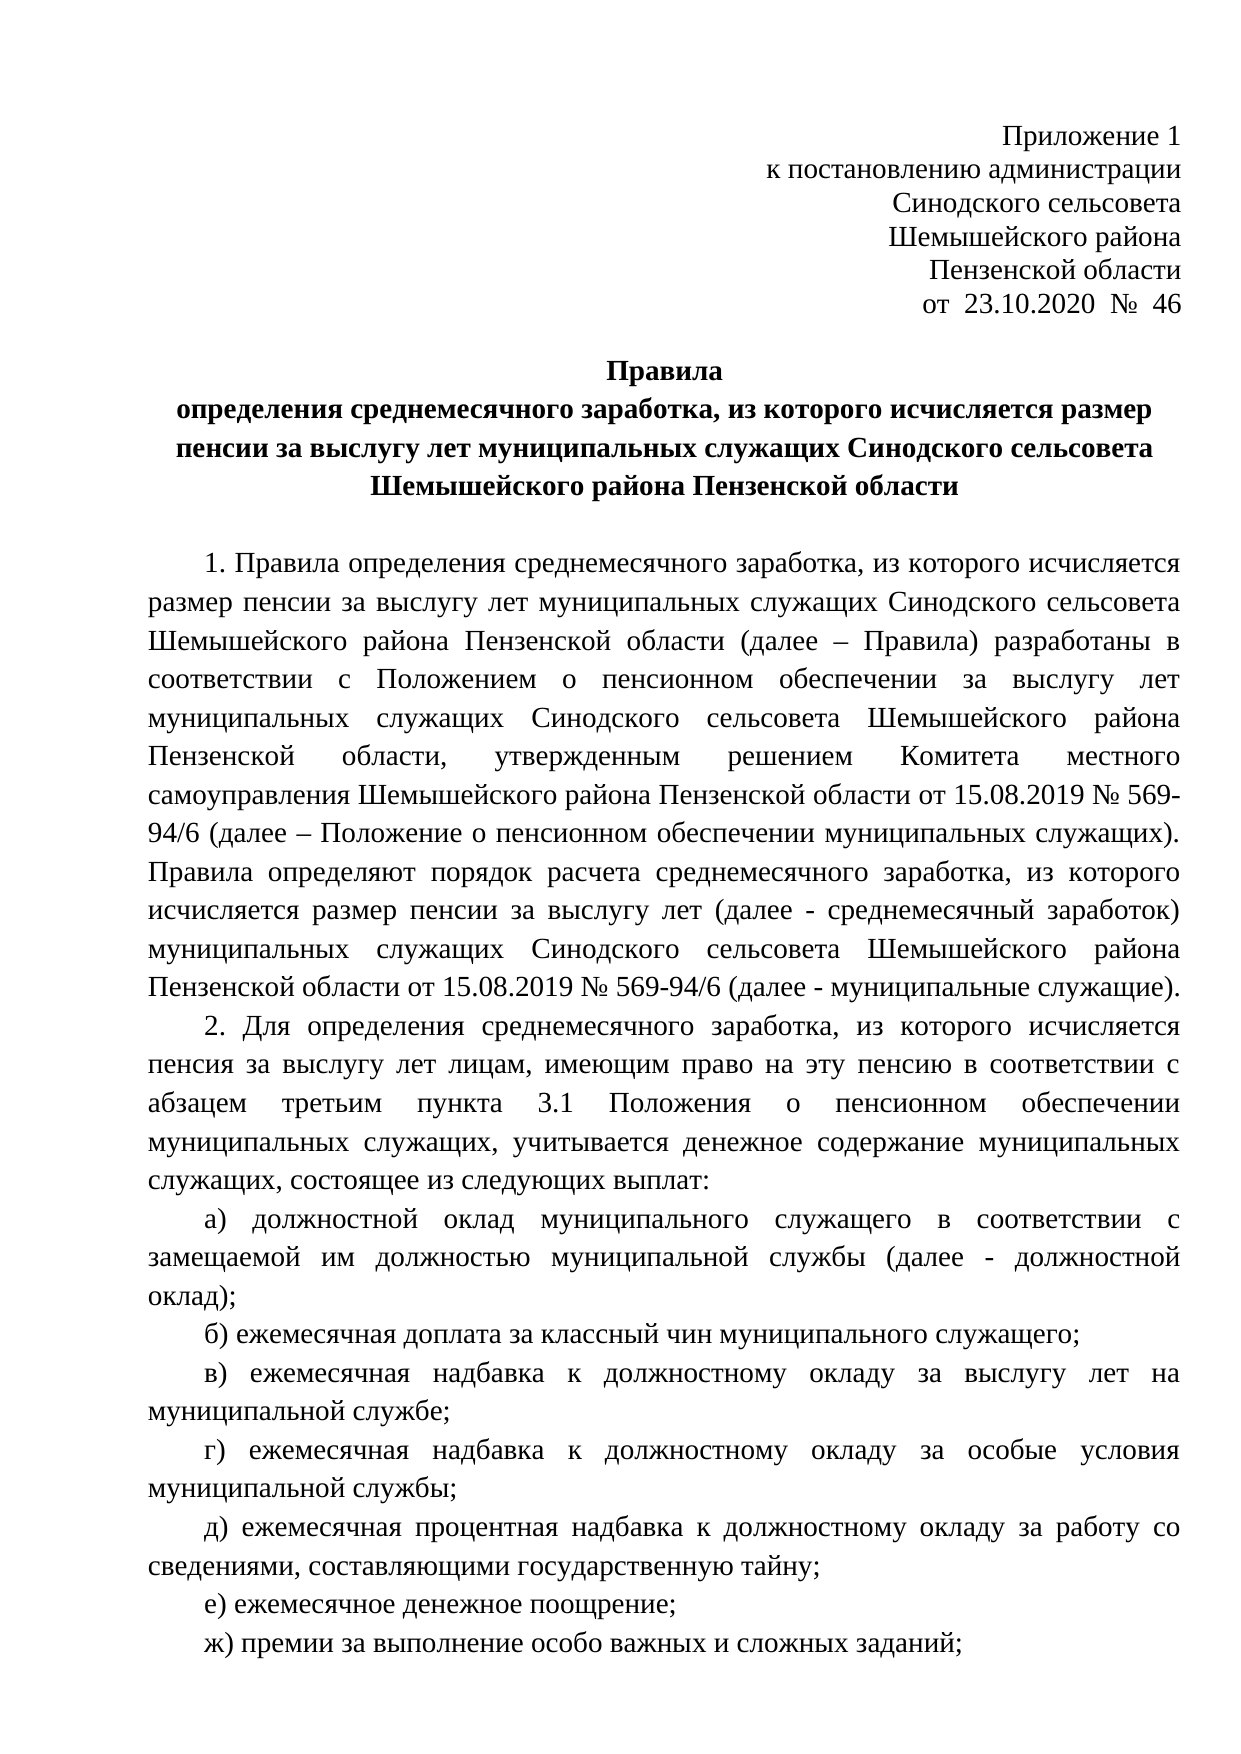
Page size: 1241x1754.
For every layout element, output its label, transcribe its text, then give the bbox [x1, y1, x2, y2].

text Пензенской области [148, 252, 1181, 286]
text от 23.10.2020 № 46 [148, 286, 1181, 319]
text Шемышейского района [148, 219, 1181, 252]
text 2. Для определения среднемесячного заработка, из которого исчисляется пенсия за выслугу лет лицам, имеющим право на эту пенсию в соответствии с абзацем третьим пункта 3.1 Положения о пенсионном обеспечении муниципальных служащих, учитывается денежное содержание муниципальных служащих, состоящее из следующих выплат: [148, 1008, 1181, 1196]
text к постановлению администрации [148, 152, 1181, 185]
text Правила [148, 353, 1181, 386]
text 1. Правила определения среднемесячного заработка, из которого исчисляется размер пенсии за выслугу лет муниципальных служащих Синодского сельсовета Шемышейского района Пензенской области (далее – Правила) разработаны в соответствии с Положением о пенсионном обеспечении за выслугу лет муниципальных служащих Синодского сельсовета Шемышейского района Пензенской области, утвержденным решением Комитета местного самоуправления Шемышейского района Пензенской области от 15.08.2019 № 569-94/6 (далее – Положение о пенсионном обеспечении муниципальных служащих). Правила определяют порядок расчета среднемесячного заработка, из которого исчисляется размер пенсии за выслугу лет (далее - среднемесячный заработок) муниципальных служащих Синодского сельсовета Шемышейского района Пензенской области от 15.08.2019 № 569-94/6 (далее - муниципальные служащие). [148, 546, 1181, 1003]
text б) ежемесячная доплата за классный чин муниципального служащего; [148, 1316, 1181, 1350]
text Синодского сельсовета [148, 185, 1181, 219]
text в) ежемесячная надбавка к должностному окладу за выслугу лет на муниципальной службе; [148, 1355, 1181, 1427]
text определения среднемесячного заработка, из которого исчисляется размер пенсии за выслугу лет муниципальных служащих Синодского сельсовета Шемышейского района Пензенской области [148, 391, 1181, 502]
text ж) премии за выполнение особо важных и сложных заданий; [148, 1625, 1181, 1658]
text а) должностной оклад муниципального служащего в соответствии с замещаемой им должностью муниципальной службы (далее - должностной оклад); [148, 1201, 1181, 1311]
text г) ежемесячная надбавка к должностному окладу за особые условия муниципальной службы; [148, 1432, 1181, 1504]
text д) ежемесячная процентная надбавка к должностному окладу за работу со сведениями, составляющими государственную тайну; [148, 1509, 1181, 1581]
text Приложение 1 [148, 118, 1181, 152]
text е) ежемесячное денежное поощрение; [148, 1586, 1181, 1620]
